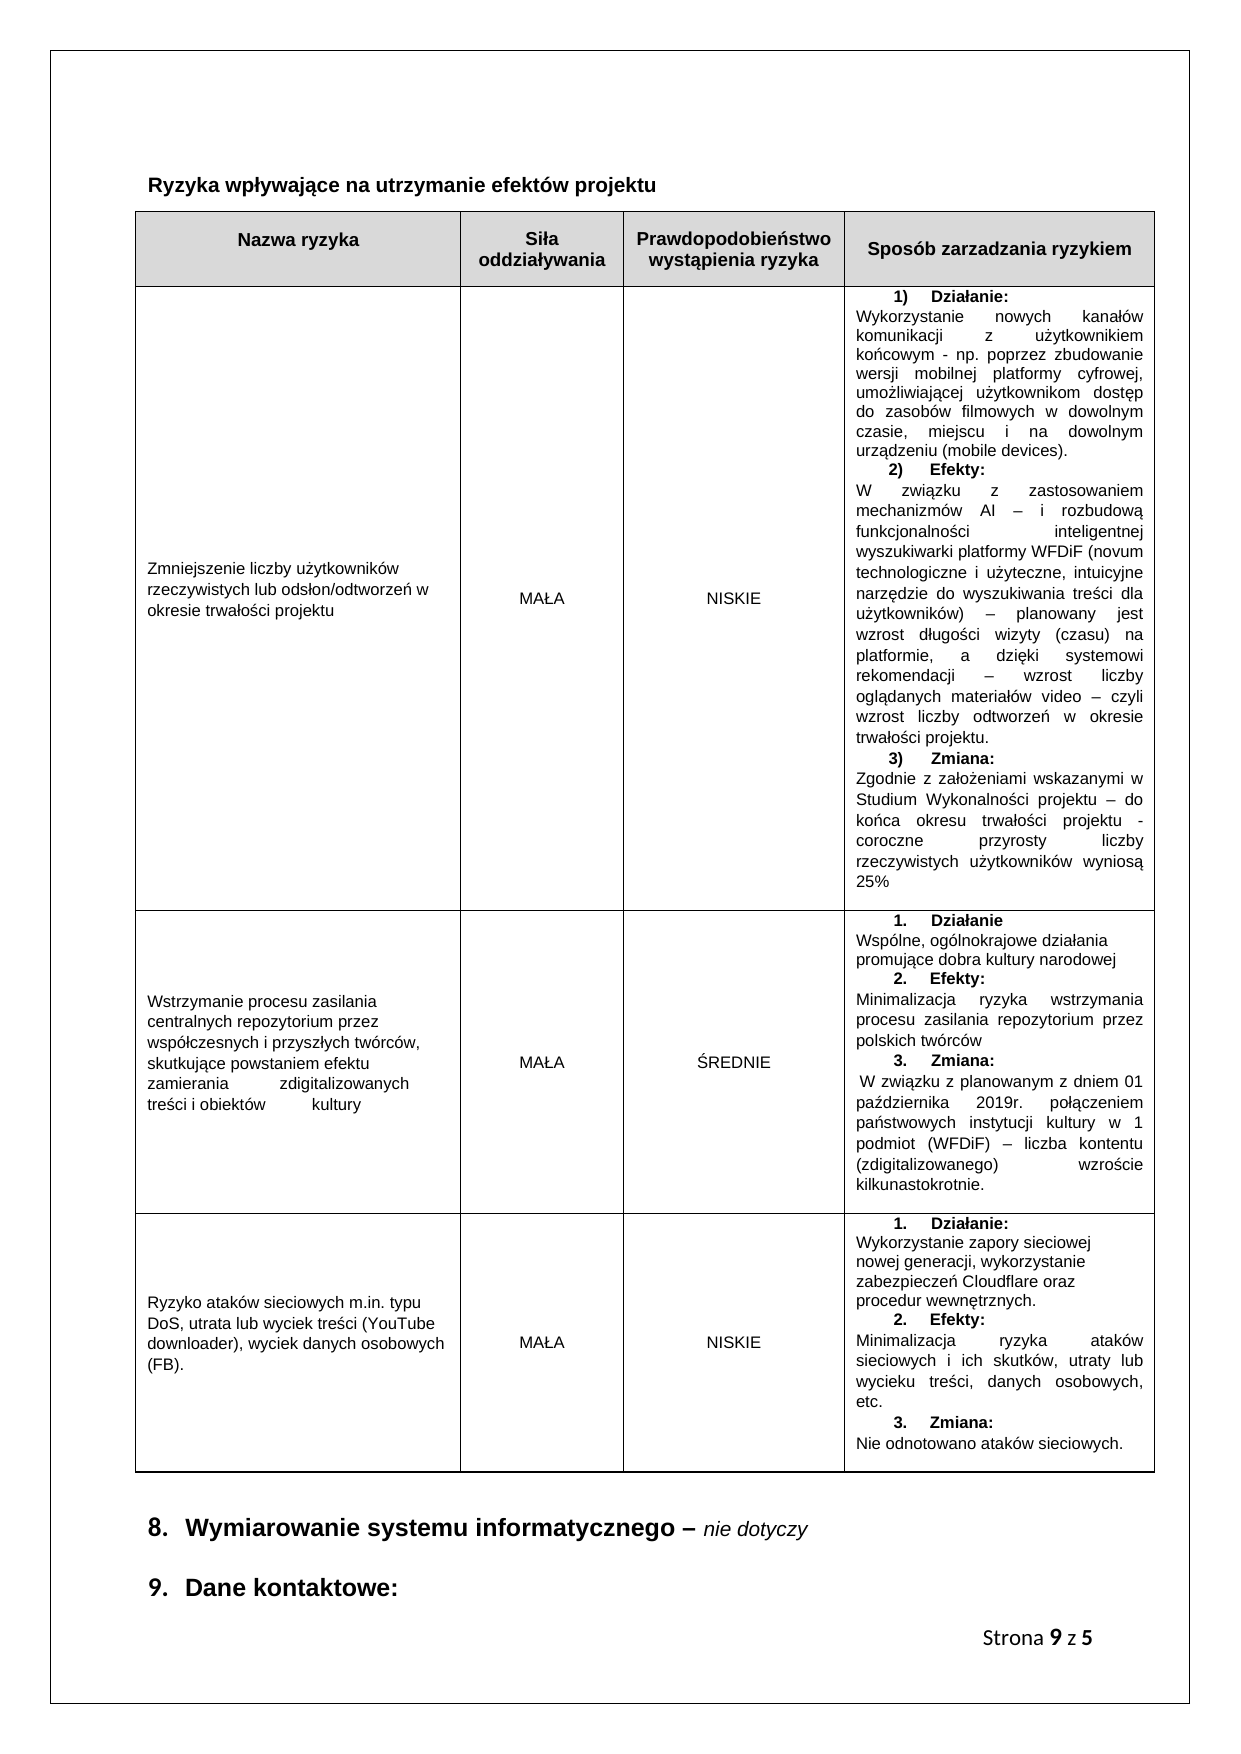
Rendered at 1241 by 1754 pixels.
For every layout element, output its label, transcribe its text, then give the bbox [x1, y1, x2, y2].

table_cell ŚREDNIE [624, 911, 844, 1213]
list Wymiarowanie systemu informatycznego – nie dotyczy [148, 1510, 1093, 1543]
table_cell Działanie: Wykorzystanie zapory sieciowej nowej generacji, wykorzystanie zabezpieczeń Cloudflare oraz procedur wewnętrznych. Efekty: Minimalizacja ryzyka ataków sieciowych i ich skutków, utraty lub wycieku treści, danych osobowych, etc. Zmiana: Nie odnotowano ataków sieciowych. [845, 1214, 1154, 1471]
table_cell MAŁA [461, 287, 623, 910]
text Ryzyka wpływające na utrzymanie efektów projektu [148, 172, 1093, 196]
table_cell NISKIE [624, 287, 844, 910]
table_cell MAŁA [461, 1214, 623, 1471]
table_cell MAŁA [461, 911, 623, 1213]
table_cell Ryzyko ataków sieciowych m.in. typu DoS, utrata lub wyciek treści (YouTube downloader), wyciek danych osobowych (FB). [136, 1214, 460, 1471]
table_cell Wstrzymanie procesu zasilania centralnych repozytorium przez współczesnych i przyszłych twórców, skutkujące powstaniem efektu zamierania zdigitalizowanych treści i obiektów kultury [136, 911, 460, 1213]
table_header Siła oddziaływania [461, 212, 623, 286]
table_cell Działanie: Wykorzystanie nowych kanałów komunikacji z użytkownikiem końcowym - np. poprzez zbudowanie wersji mobilnej platformy cyfrowej, umożliwiającej użytkownikom dostęp do zasobów filmowych w dowolnym czasie, miejscu i na dowolnym urządzeniu (mobile devices). Efekty: W związku z zastosowaniem mechanizmów AI – i rozbudową funkcjonalności inteligentnej wyszukiwarki platformy WFDiF (novum technologiczne i użyteczne, intuicyjne narzędzie do wyszukiwania treści dla użytkowników) – planowany jest wzrost długości wizyty (czasu) na platformie, a dzięki systemowi rekomendacji – wzrost liczby oglądanych materiałów video – czyli wzrost liczby odtworzeń w okresie trwałości projektu. Zmiana: Zgodnie z założeniami wskazanymi w Studium Wykonalności projektu – do końca okresu trwałości projektu - coroczne przyrosty liczby rzeczywistych użytkowników wyniosą 25% [845, 287, 1154, 910]
table_cell NISKIE [624, 1214, 844, 1471]
table_header Nazwa ryzyka [136, 212, 460, 286]
table_cell Zmniejszenie liczby użytkowników rzeczywistych lub odsłon/odtworzeń w okresie trwałości projektu [136, 287, 460, 910]
table_cell Działanie Wspólne, ogólnokrajowe działania promujące dobra kultury narodowej Efekty: Minimalizacja ryzyka wstrzymania procesu zasilania repozytorium przez polskich twórców Zmiana: W związku z planowanym z dniem 01 października 2019r. połączeniem państwowych instytucji kultury w 1 podmiot (WFDiF) – liczba kontentu (zdigitalizowanego) wzroście kilkunastokrotnie. [845, 911, 1154, 1213]
table_header Prawdopodobieństwo wystąpienia ryzyka [624, 212, 844, 286]
table_header Sposób zarzadzania ryzykiem [845, 212, 1154, 286]
list Dane kontaktowe: [148, 1571, 1093, 1604]
